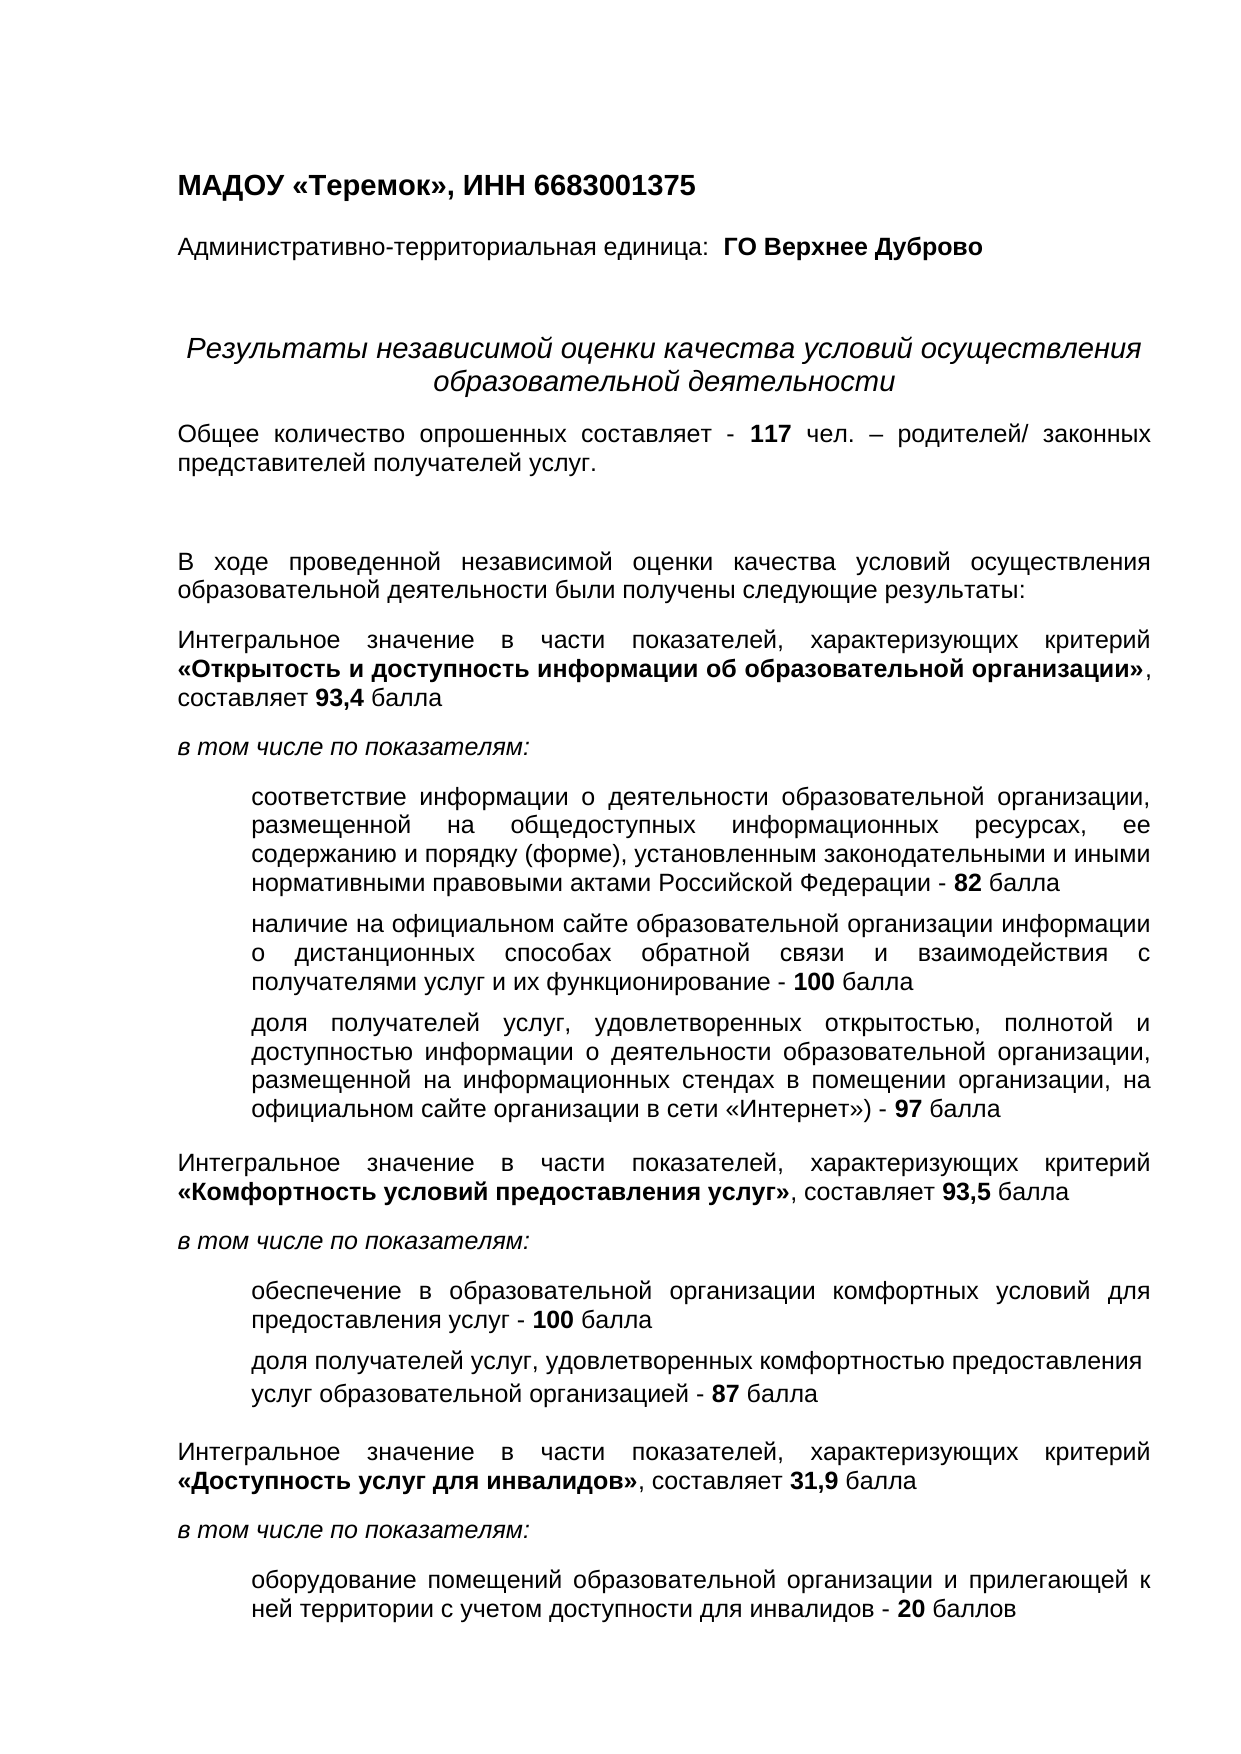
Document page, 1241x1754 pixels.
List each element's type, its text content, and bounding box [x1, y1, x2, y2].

text Интегральное значение в части показателей, характеризующих критерий «Комфортность условий предоставления услуг», составляет 93,5 балла [177, 1148, 1152, 1205]
text в том числе по показателям: [177, 1226, 1152, 1255]
text наличие на официальном сайте образовательной организации информации о дистанционных способах обратной связи и взаимодействия с получателями услуг и их функционирование - 100 балла [251, 909, 1152, 995]
subtitle МАДОУ «Теремок», ИНН 6683001375 [177, 168, 1152, 202]
text в том числе по показателям: [177, 732, 1152, 761]
text соответствие информации о деятельности образовательной организации, размещенной на общедоступных информационных ресурсах, ее содержанию и порядку (форме), установленным законодательными и иными нормативными правовыми актами Российской Федерации - 82 балла [251, 782, 1152, 897]
text доля получателей услуг, удовлетворенных открытостью, полнотой и доступностью информации о деятельности образовательной организации, размещенной на информационных стендах в помещении организации, на официальном сайте организации в сети «Интернет») - 97 балла [251, 1008, 1152, 1123]
text Общее количество опрошенных составляет - 117 чел. – родителей/ законных представителей получателей услуг. [177, 419, 1152, 476]
text Интегральное значение в части показателей, характеризующих критерий «Открытость и доступность информации об образовательной организации», составляет 93,4 балла [177, 625, 1152, 711]
text В ходе проведенной независимой оценки качества условий осуществления образовательной деятельности были получены следующие результаты: [177, 547, 1152, 604]
text Результаты независимой оценки качества условий осуществления образовательной деятельности [177, 331, 1152, 398]
text Административно-территориальная единица: ГО Верхнее Дуброво [177, 232, 1152, 260]
text обеспечение в образовательной организации комфортных условий для предоставления услуг - 100 балла [251, 1276, 1152, 1333]
text оборудование помещений образовательной организации и прилегающей к ней территории с учетом доступности для инвалидов - 20 баллов [251, 1565, 1152, 1622]
text Интегральное значение в части показателей, характеризующих критерий «Доступность услуг для инвалидов», составляет 31,9 балла [177, 1437, 1152, 1494]
text доля получателей услуг, удовлетворенных комфортностью предоставления услуг образовательной организацией - 87 балла [251, 1346, 1152, 1408]
text в том числе по показателям: [177, 1515, 1152, 1544]
